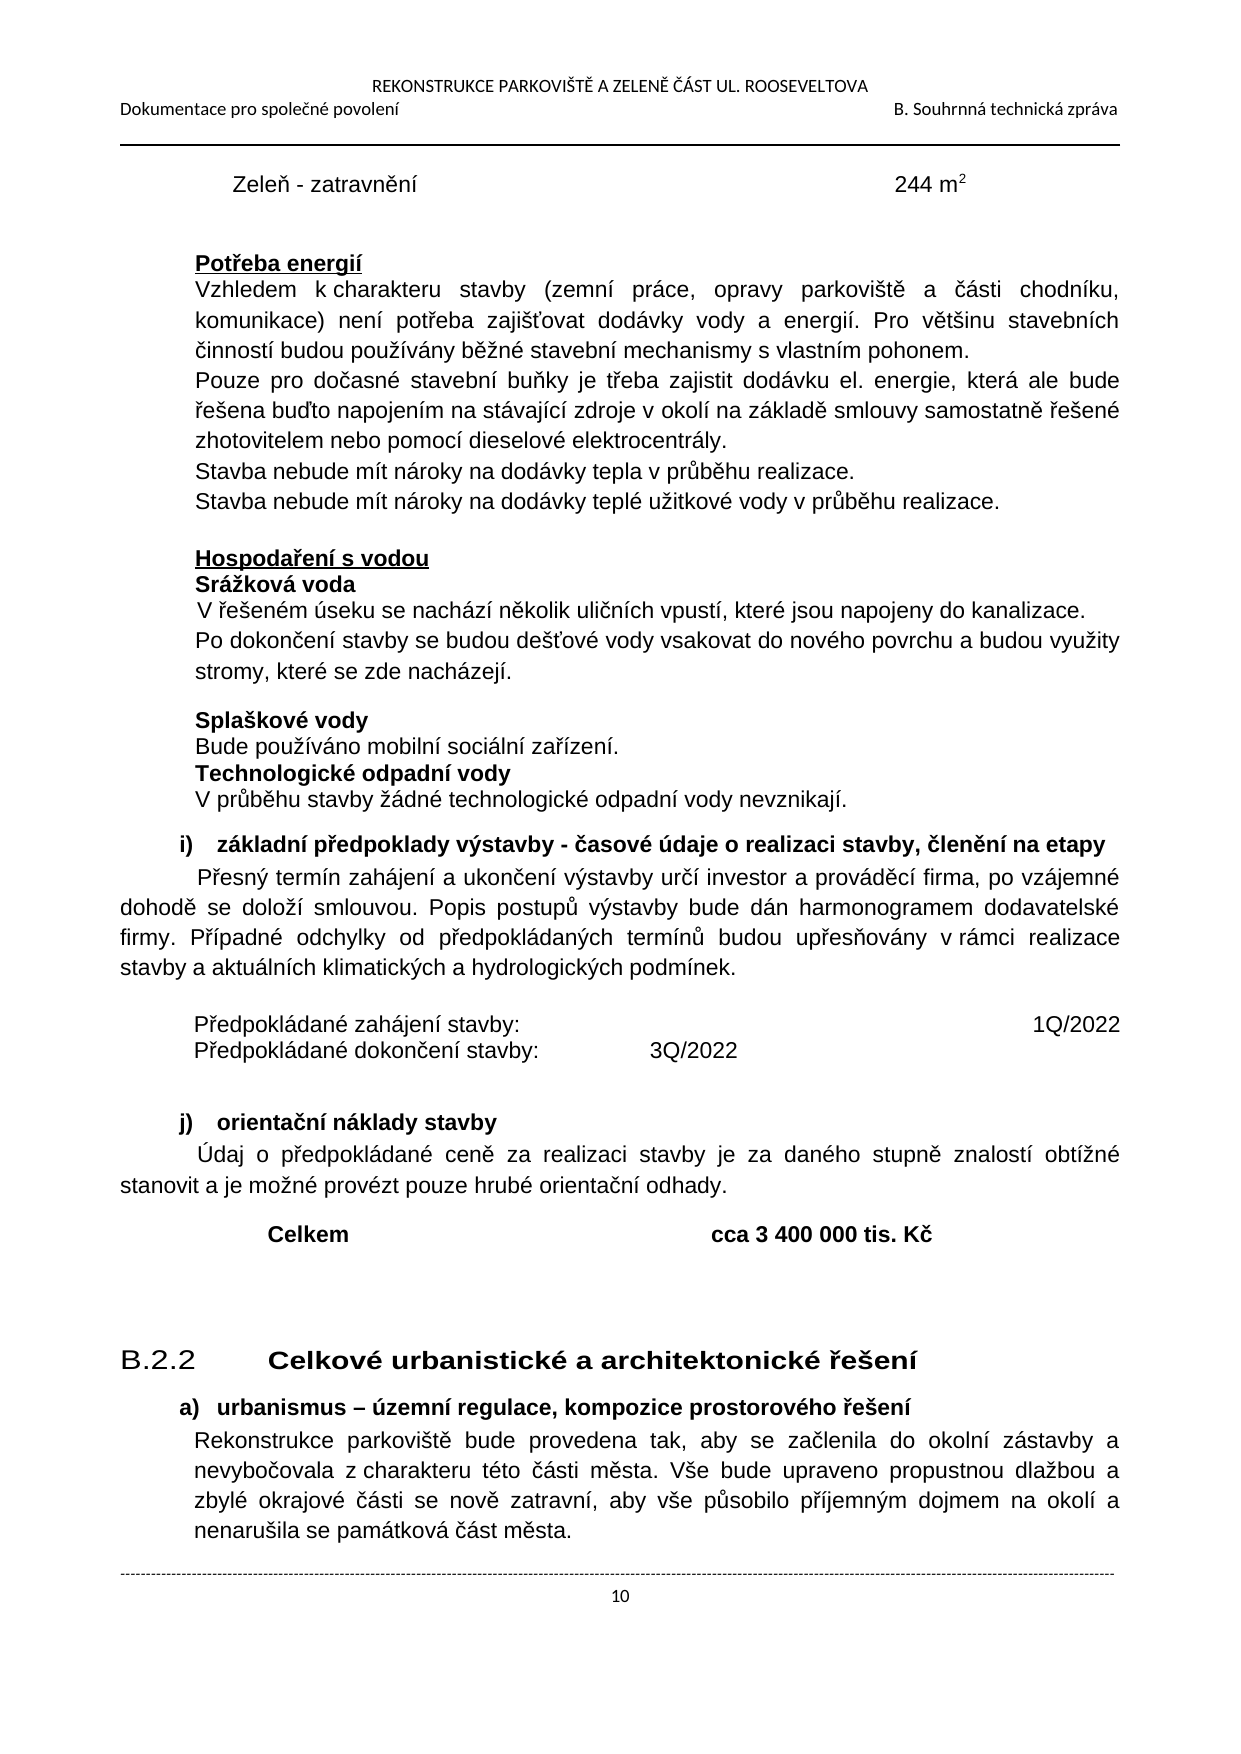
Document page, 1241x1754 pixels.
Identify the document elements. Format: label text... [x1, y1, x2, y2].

text Zeleň - zatravnění 244 m2 [232, 171, 1120, 197]
text Předpokládané zahájení stavby: 1Q/2022 Předpokládané dokončení stavby: 3Q/2022 [194, 1011, 1120, 1064]
text Přesný termín zahájení a ukončení výstavby určí investor a prováděcí firma, po vzájemné dohodě se doloží smlouvou. Popis postupů výstavby bude dán harmonogramem dodavatelské firmy. Případné odchylky od předpokládaných termínů budou upřesňovány v rámci realizace stavby a aktuálních klimatických a hydrologických podmínek. [120, 864, 1120, 981]
text Stavba nebude mít nároky na dodávky teplé užitkové vody v průběhu realizace. [195, 488, 1120, 514]
text Vzhledem k charakteru stavby (zemní práce, opravy parkoviště a části chodníku, komunikace) není potřeba zajišťovat dodávky vody a energií. Pro většinu stavebních činností budou používány běžné stavební mechanismy s vlastním pohonem. [195, 276, 1120, 363]
subtitle urbanismus – územní regulace, kompozice prostorového řešení [179, 1394, 1120, 1421]
text Hospodaření s vodou [195, 544, 1120, 571]
text V průběhu stavby žádné technologické odpadní vody nevznikají. [195, 786, 1120, 812]
text Údaj o předpokládané ceně za realizaci stavby je za daného stupně znalostí obtížné stanovit a je možné provézt pouze hrubé orientační odhady. [120, 1141, 1120, 1198]
text V řešeném úseku se nachází několik uličních vpustí, které jsou napojeny do kanalizace. [194, 597, 1120, 623]
text Potřeba energií [195, 250, 1120, 276]
subtitle orientační náklady stavby [179, 1109, 1120, 1135]
text Stavba nebude mít nároky na dodávky tepla v průběhu realizace. [195, 458, 1120, 484]
text Celkem cca 3 400 000 tis. Kč [191, 1221, 1120, 1247]
text Po dokončení stavby se budou dešťové vody vsakovat do nového povrchu a budou využity stromy, které se zde nacházejí. [195, 627, 1120, 684]
text Rekonstrukce parkoviště bude provedena tak, aby se začlenila do okolní zástavby a nevybočovala z charakteru této části města. Vše bude upraveno propustnou dlažbou a zbylé okrajové části se nově zatravní, aby vše působilo příjemným dojmem na okolí a nenarušila se památková část města. [194, 1427, 1120, 1544]
subtitle základní předpoklady výstavby - časové údaje o realizaci stavby, členění na etapy [179, 831, 1120, 857]
subtitle Celkové urbanistické a architektonické řešení [120, 1344, 1120, 1375]
text Srážková voda [195, 571, 1120, 597]
text Technologické odpadní vody [195, 760, 1120, 786]
text Bude používáno mobilní sociální zařízení. [195, 733, 1120, 760]
text Splaškové vody [195, 707, 1120, 733]
text Pouze pro dočasné stavební buňky je třeba zajistit dodávku el. energie, která ale bude řešena buďto napojením na stávající zdroje v okolí na základě smlouvy samostatně řešené zhotovitelem nebo pomocí dieselové elektrocentrály. [195, 367, 1120, 454]
